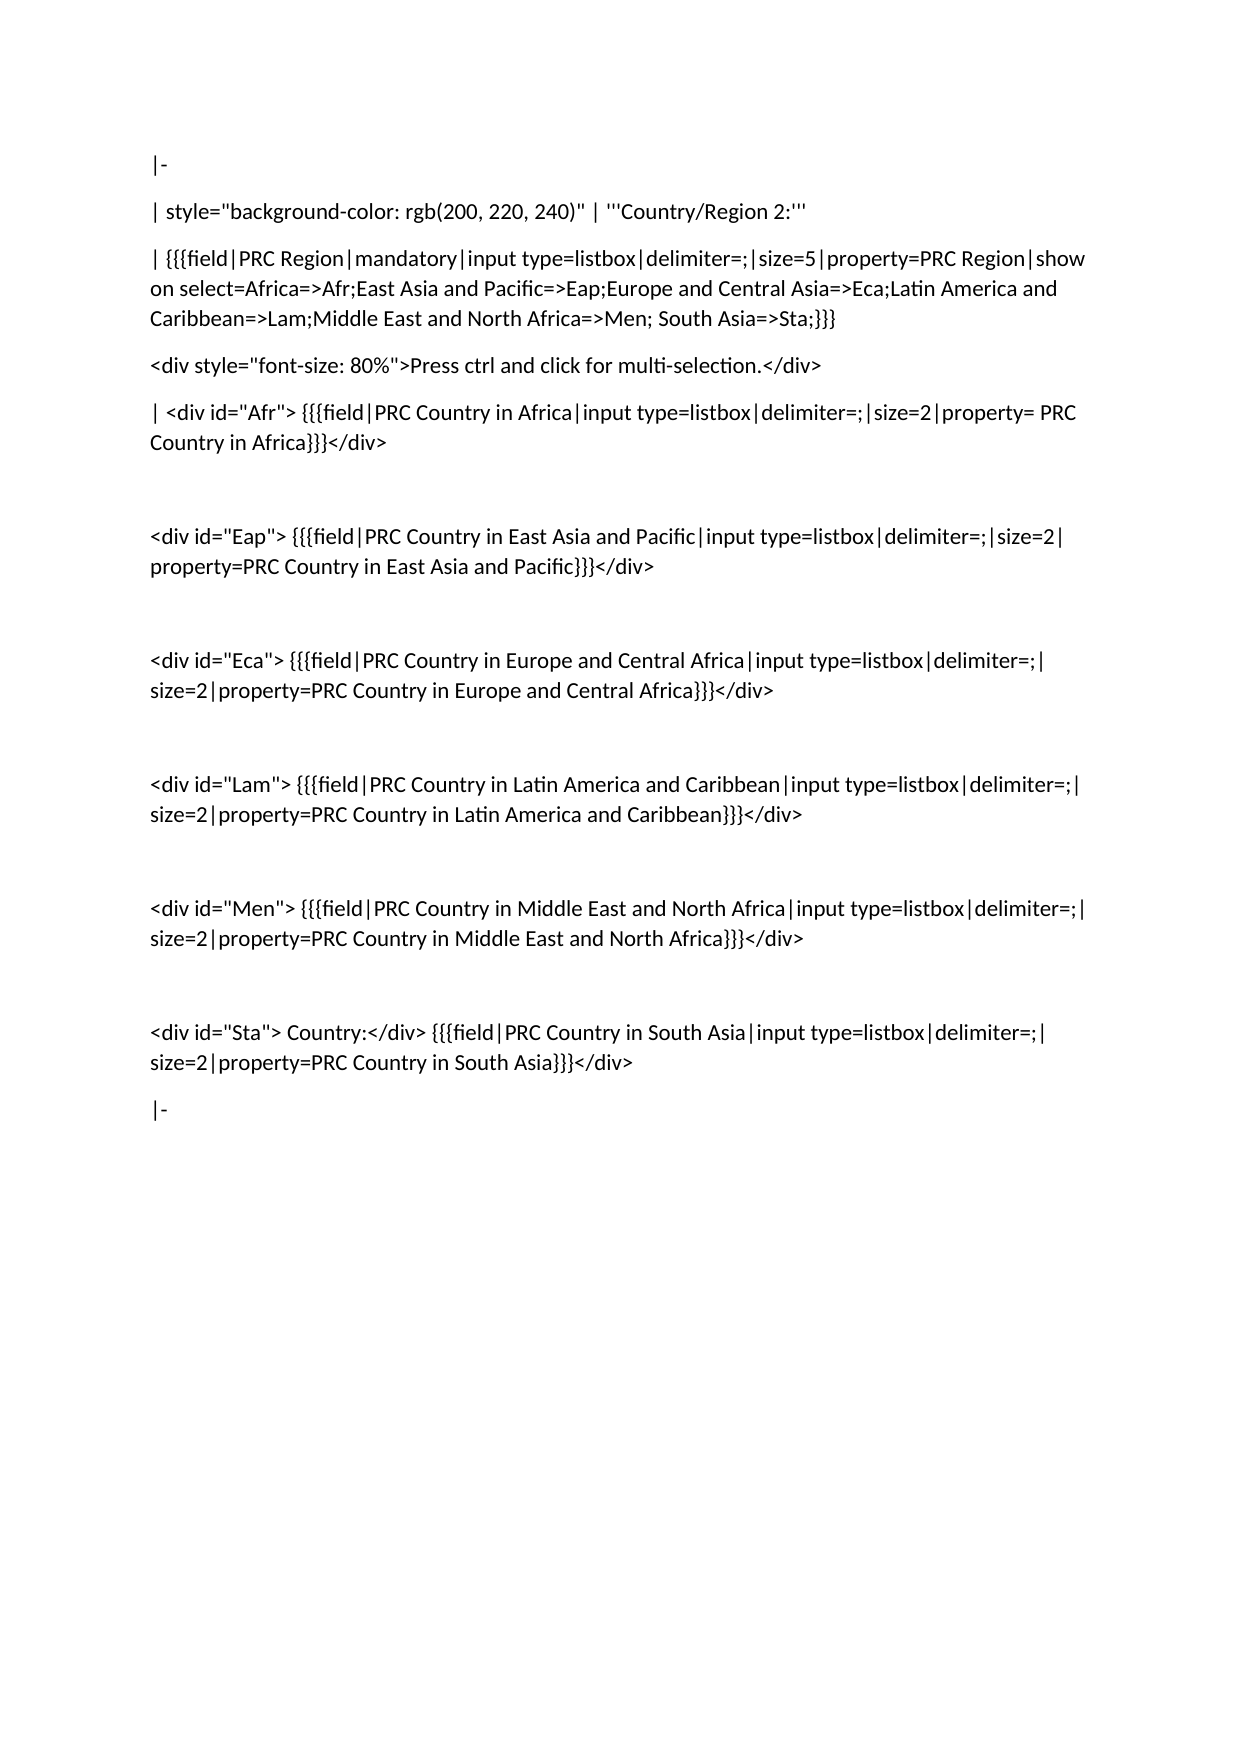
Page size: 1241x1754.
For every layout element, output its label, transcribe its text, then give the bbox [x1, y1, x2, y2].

text <div id="Lam"> {{{field|PRC Country in Latin America and Caribbean|input type=listbox|delimiter=;|size=2|property=PRC Country in Latin America and Caribbean}}}</div> [150, 770, 1090, 828]
text <div id="Sta"> Country:</div> {{{field|PRC Country in South Asia|input type=listbox|delimiter=;|size=2|property=PRC Country in South Asia}}}</div> [150, 1018, 1090, 1076]
text <div style="font-size: 80%">Press ctrl and click for multi-selection.</div> [150, 351, 1090, 379]
text <div id="Eca"> {{{field|PRC Country in Europe and Central Africa|input type=listbox|delimiter=;|size=2|property=PRC Country in Europe and Central Africa}}}</div> [150, 646, 1090, 704]
text | {{{field|PRC Region|mandatory|input type=listbox|delimiter=;|size=5|property=PRC Region|show on select=Africa=>Afr;East Asia and Pacific=>Eap;Europe and Central Asia=>Eca;Latin America and Caribbean=>Lam;Middle East and North Africa=>Men; South Asia=>Sta;}}} [150, 244, 1090, 332]
text <div id="Eap"> {{{field|PRC Country in East Asia and Pacific|input type=listbox|delimiter=;|size=2|property=PRC Country in East Asia and Pacific}}}</div> [150, 522, 1090, 580]
text | style="background-color: rgb(200, 220, 240)" | '''Country/Region 2:''' [150, 197, 1090, 225]
text | <div id="Afr"> {{{field|PRC Country in Africa|input type=listbox|delimiter=;|size=2|property= PRC Country in Africa}}}</div> [150, 398, 1090, 456]
text <div id="Men"> {{{field|PRC Country in Middle East and North Africa|input type=listbox|delimiter=;|size=2|property=PRC Country in Middle East and North Africa}}}</div> [150, 894, 1090, 952]
text |- [150, 1095, 1090, 1123]
text |- [150, 150, 1090, 178]
